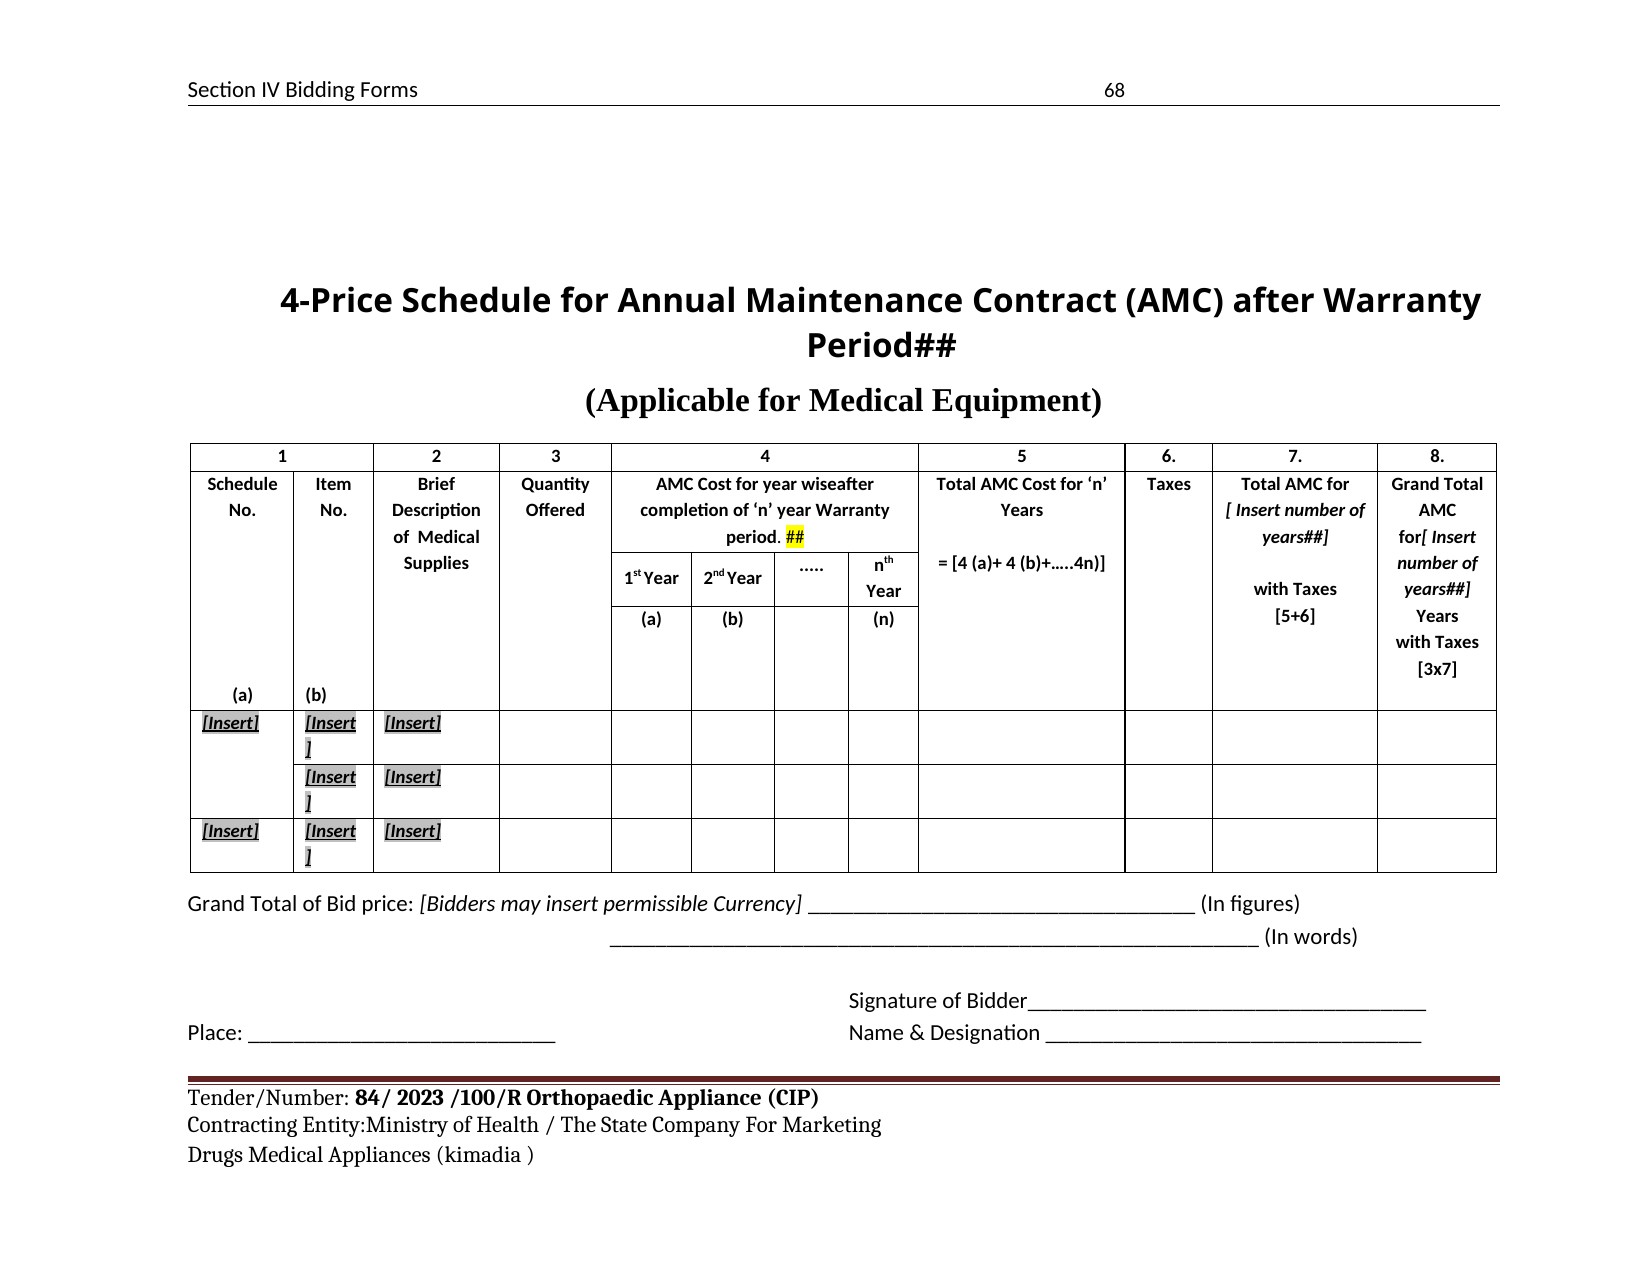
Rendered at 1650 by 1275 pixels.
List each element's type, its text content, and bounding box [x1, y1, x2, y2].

table_cell [1126, 819, 1212, 872]
table_header 4 [612, 444, 918, 471]
table_cell [500, 819, 611, 872]
table_cell [1378, 711, 1496, 764]
table_cell [612, 819, 691, 872]
table_cell Item No. (b) [294, 472, 373, 710]
table_cell [1126, 765, 1212, 818]
table_header 6. [1126, 444, 1212, 471]
table_cell [775, 607, 848, 710]
table_cell ..... [775, 553, 848, 606]
table_cell [919, 711, 1124, 764]
table_cell Taxes [1126, 472, 1212, 710]
table_cell [Insert] [294, 711, 373, 764]
table_cell [Insert] [374, 819, 499, 872]
table_cell [1213, 819, 1377, 872]
table_cell [Insert] [374, 711, 499, 764]
table_cell [775, 711, 848, 764]
table_cell nth Year [849, 553, 918, 606]
text (Applicable for Medical Equipment) [187, 380, 1500, 418]
table_cell [919, 819, 1124, 872]
table_cell AMC Cost for year wiseafter completion of ‘n’ year Warranty period. ## [612, 472, 918, 552]
table_cell Grand Total AMC for[ Insert number of years##] Years with Taxes [3x7] [1378, 472, 1496, 710]
subtitle 4-Price Schedule for Annual Maintenance Contract (AMC) after Warranty Period## [262, 277, 1500, 367]
table_header 8. [1378, 444, 1496, 471]
table_cell [Insert] [294, 819, 373, 872]
table_header 7. [1213, 444, 1377, 471]
table_cell [Insert] [374, 765, 499, 818]
table_cell [Insert] [294, 765, 373, 818]
table_cell [692, 711, 774, 764]
table_cell [500, 711, 611, 764]
table_cell [Insert] [191, 711, 293, 818]
table_cell [692, 819, 774, 872]
table_cell Total AMC for [ Insert number of years##] with Taxes [5+6] [1213, 472, 1377, 710]
table_cell [692, 765, 774, 818]
table_cell 1st Year [612, 553, 691, 606]
table_cell [1213, 711, 1377, 764]
table_header 5 [919, 444, 1124, 471]
table_cell [1213, 765, 1377, 818]
table_cell [849, 819, 918, 872]
table_cell (a) [612, 607, 691, 710]
table_cell Schedule No. (a) [191, 472, 293, 710]
table_cell (b) [692, 607, 774, 710]
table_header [176, 986, 837, 1050]
table_cell [500, 765, 611, 818]
table_header 1 [191, 444, 373, 471]
table_cell [612, 765, 691, 818]
table_cell [775, 819, 848, 872]
table_cell [Insert] [191, 819, 293, 872]
table_cell [612, 711, 691, 764]
table_cell Brief Description of Medical Supplies [374, 472, 499, 710]
table_cell [1378, 765, 1496, 818]
table_cell Total AMC Cost for ‘n’ Years = [4 (a)+ 4 (b)+…..4n)] [919, 472, 1124, 710]
text _________________________________________________________ (In words) [187, 922, 1500, 950]
table_cell 2nd Year [692, 553, 774, 606]
table_cell [849, 765, 918, 818]
text Grand Total of Bid price: [Bidders may insert permissible Currency] __________________________________ (In figures) [187, 889, 1500, 918]
table_header 3 [500, 444, 611, 471]
table_cell [919, 765, 1124, 818]
table_cell (n) [849, 607, 918, 710]
table_cell [1378, 819, 1496, 872]
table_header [837, 986, 1511, 1050]
table_cell [849, 711, 918, 764]
table_header 2 [374, 444, 499, 471]
table_cell [1126, 711, 1212, 764]
table_cell [775, 765, 848, 818]
table_cell Quantity Offered [500, 472, 611, 710]
